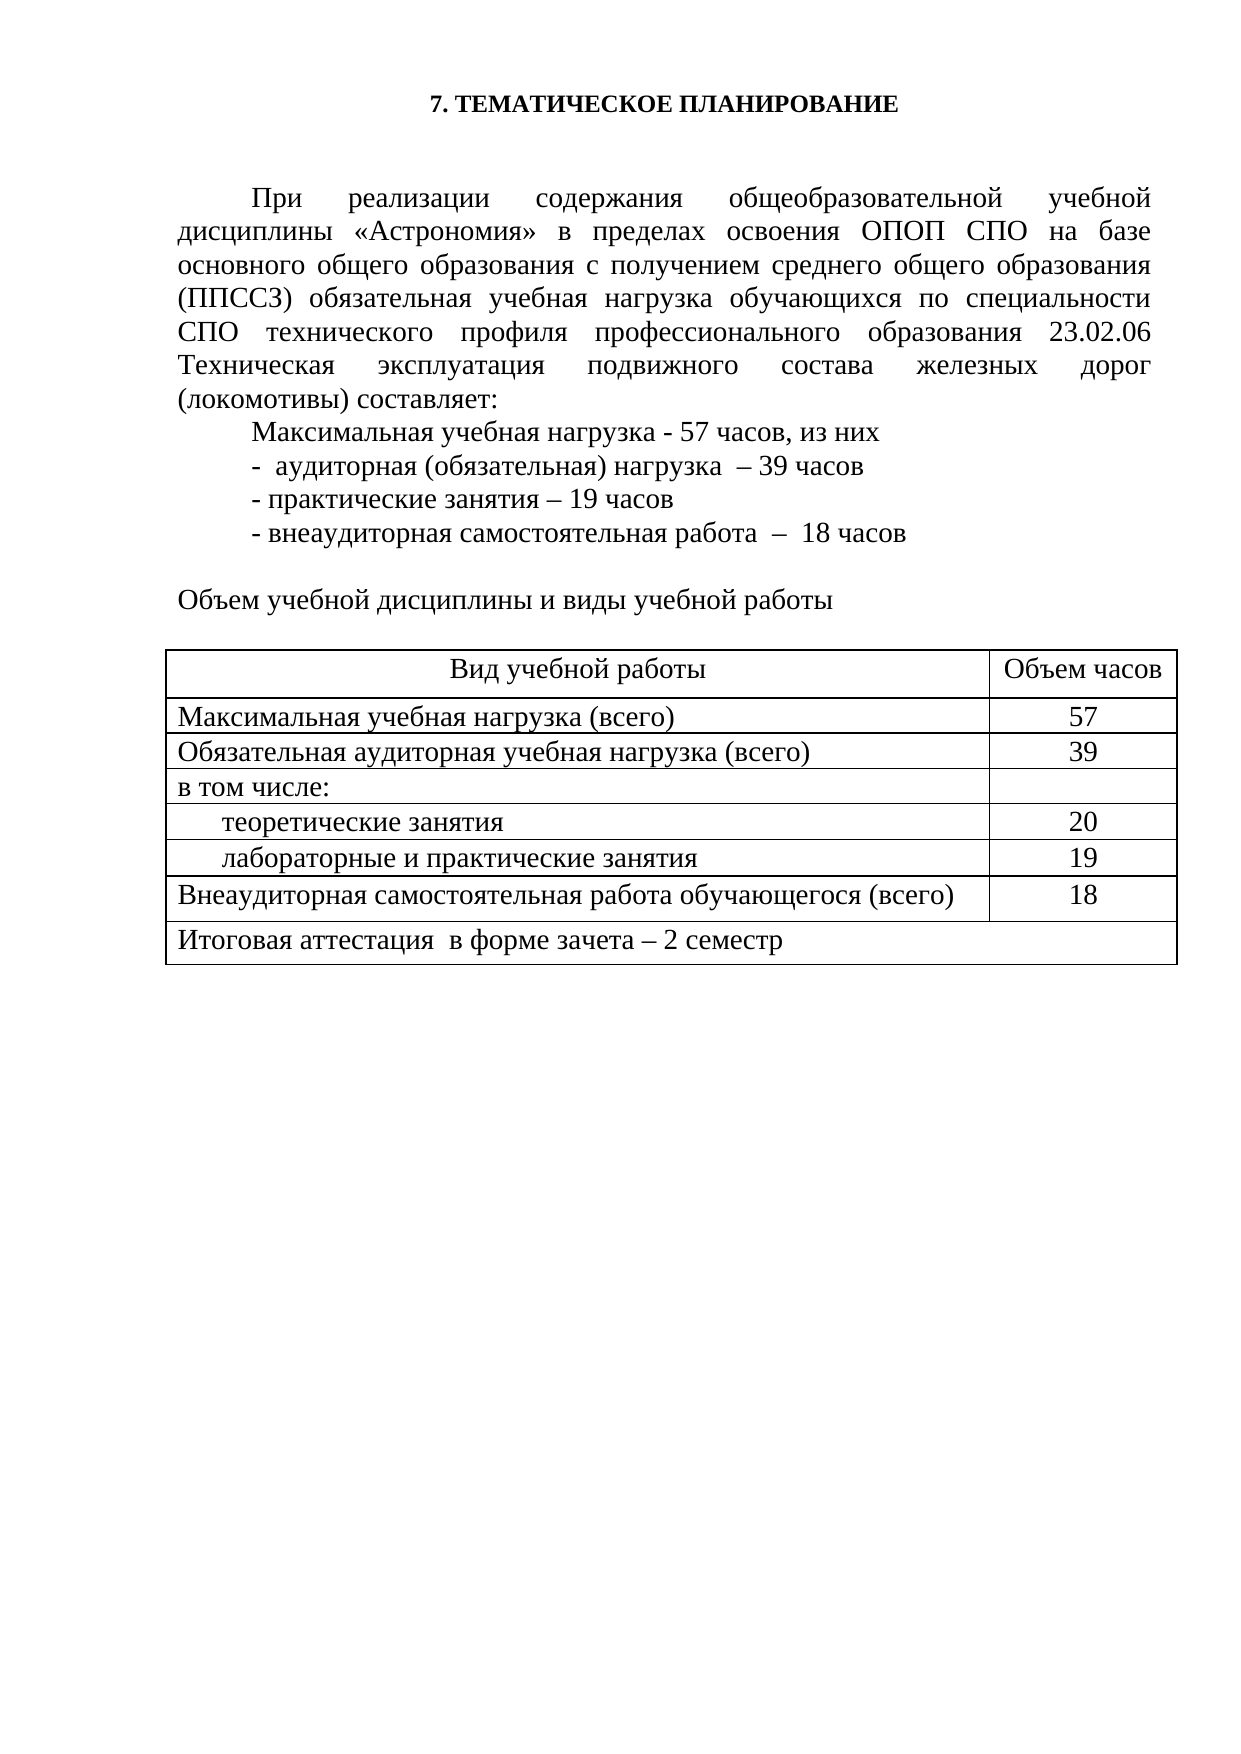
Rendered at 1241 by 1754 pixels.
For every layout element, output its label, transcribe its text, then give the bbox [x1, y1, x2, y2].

table_header Вид учебной работы [167, 651, 989, 697]
table_cell Обязательная аудиторная учебная нагрузка (всего) [167, 734, 989, 767]
table_cell теоретические занятия [167, 804, 989, 839]
text Максимальная учебная нагрузка - 57 часов, из них [177, 414, 1152, 448]
table_cell 20 [990, 804, 1176, 839]
table_cell Максимальная учебная нагрузка (всего) [167, 699, 989, 732]
table_cell 19 [990, 840, 1176, 875]
text - внеаудиторная самостоятельная работа – 18 часов [177, 515, 1152, 549]
table_cell 39 [990, 734, 1176, 767]
table_cell лабораторные и практические занятия [167, 840, 989, 875]
table_header Объем часов [990, 651, 1176, 697]
text При реализации содержания общеобразовательной учебной дисциплины «Астрономия» в пределах освоения ОПОП СПО на базе основного общего образования с получением среднего общего образования (ППССЗ) обязательная учебная нагрузка обучающихся по специальности СПО технического профиля профессионального образования 23.02.06 Техническая эксплуатация подвижного состава железных дорог (локомотивы) составляет: [177, 180, 1152, 414]
text - практические занятия – 19 часов [177, 482, 1152, 515]
text - аудиторная (обязательная) нагрузка – 39 часов [177, 448, 1152, 482]
table_cell Итоговая аттестация в форме зачета – 2 семестр [167, 922, 1176, 963]
table_cell 57 [990, 699, 1176, 732]
table_cell Внеаудиторная самостоятельная работа обучающегося (всего) [167, 877, 989, 921]
text 7. ТЕМАТИЧЕСКОЕ ПЛАНИРОВАНИЕ [177, 89, 1152, 117]
table_cell 18 [990, 877, 1176, 921]
text Объем учебной дисциплины и виды учебной работы [177, 582, 1152, 616]
table_cell в том числе: [167, 769, 989, 802]
table_cell [990, 769, 1176, 802]
